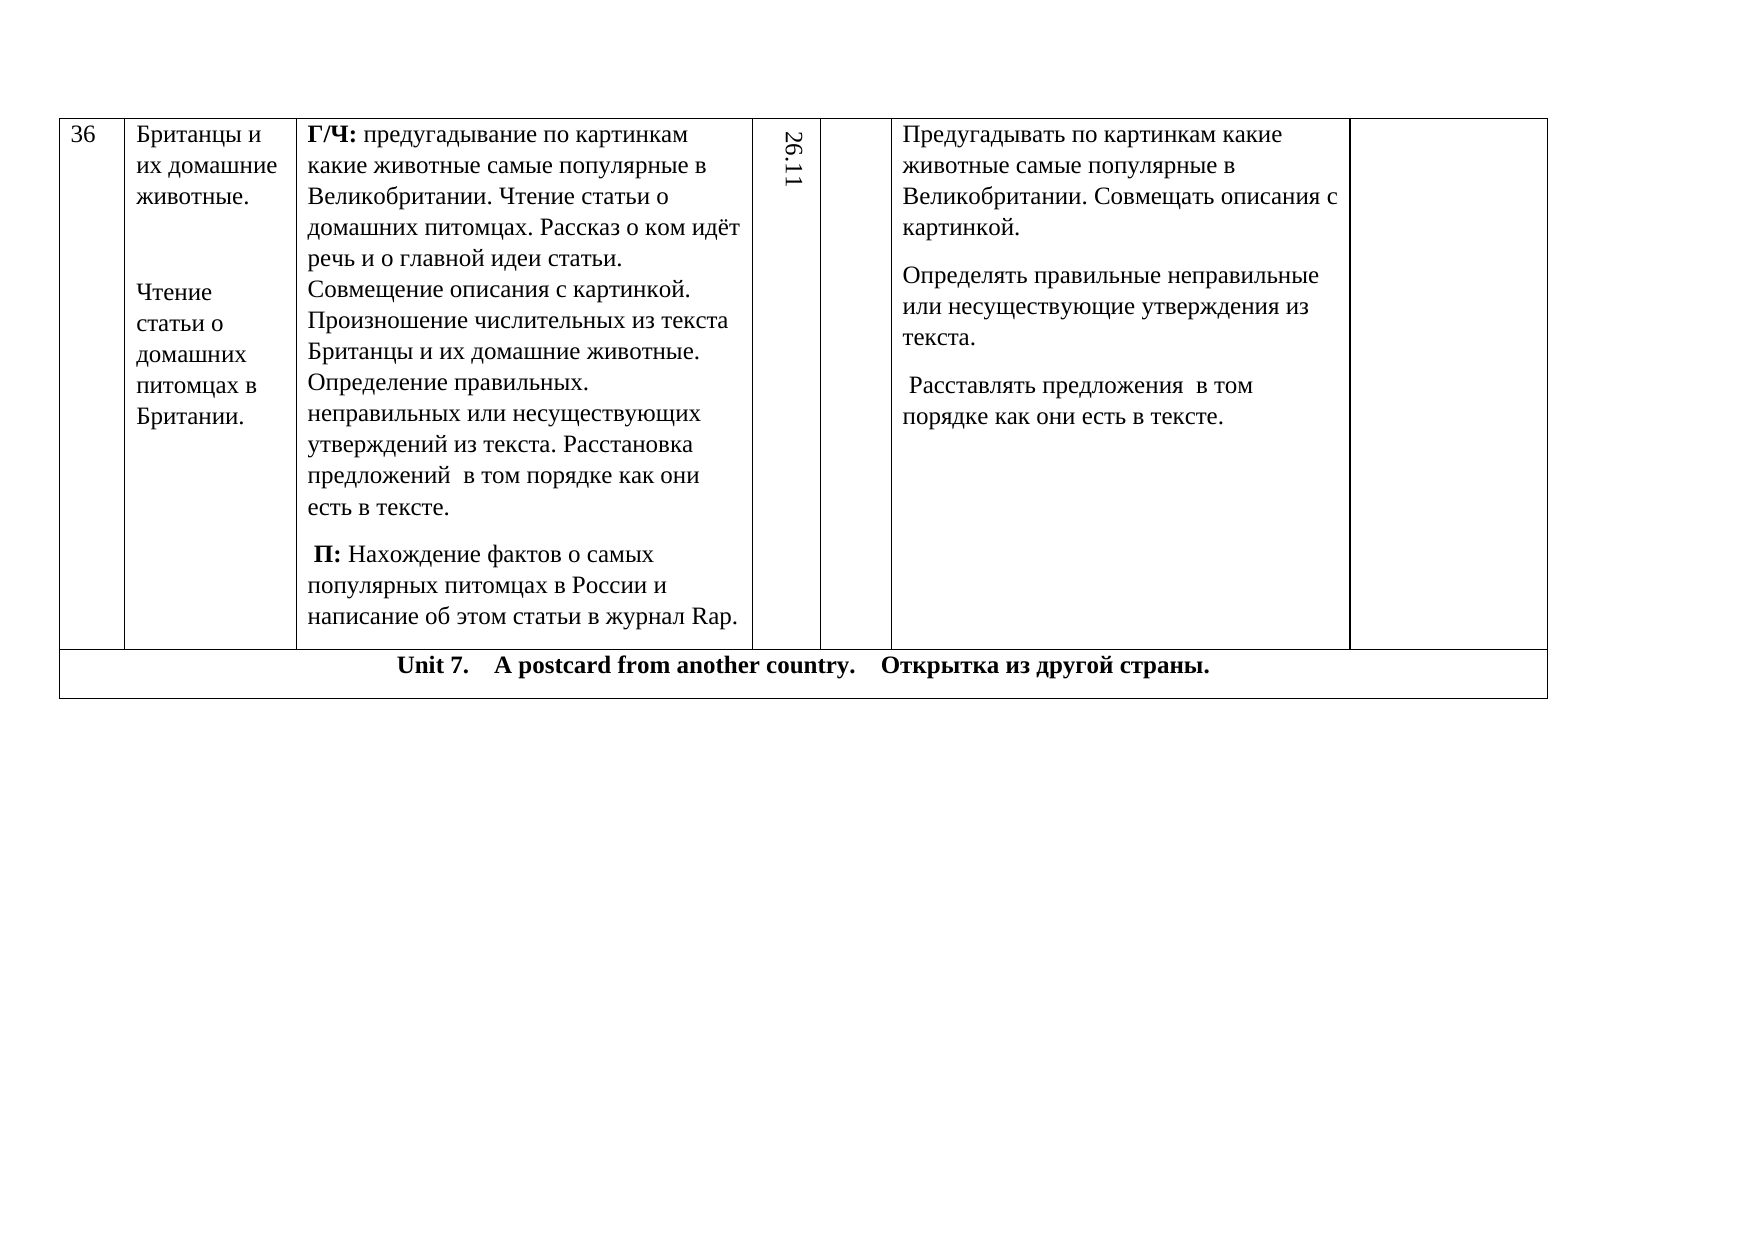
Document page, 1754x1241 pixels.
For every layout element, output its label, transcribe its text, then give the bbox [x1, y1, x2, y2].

table_cell Г/Ч: предугадывание по картинкам какие животные самые популярные в Великобритании. Чтение статьи о домашних питомцах. Рассказ о ком идёт речь и о главной идеи статьи. Совмещение описания с картинкой. Произношение числительных из текста Британцы и их домашние животные. Определение правильных. неправильных или несуществующих утверждений из текста. Расстановка предложений в том порядке как они есть в тексте. П: Нахождение фактов о самых популярных питомцах в России и написание об этом статьи в журнал Rap. [297, 119, 752, 649]
table_cell 36 [60, 119, 124, 649]
table_cell 26.11 [753, 119, 820, 649]
table_cell Британцы и их домашние животные. Чтение статьи о домашних питомцах в Британии. [125, 119, 296, 649]
table_cell Unit 7. A postcard from another country. Открытка из другой страны. [60, 650, 1547, 697]
table_cell [821, 119, 891, 649]
table_cell [1351, 119, 1547, 649]
table_cell Предугадывать по картинкам какие животные самые популярные в Великобритании. Совмещать описания с картинкой. Определять правильные неправильные или несуществующие утверждения из текста. Расставлять предложения в том порядке как они есть в тексте. [892, 119, 1349, 649]
